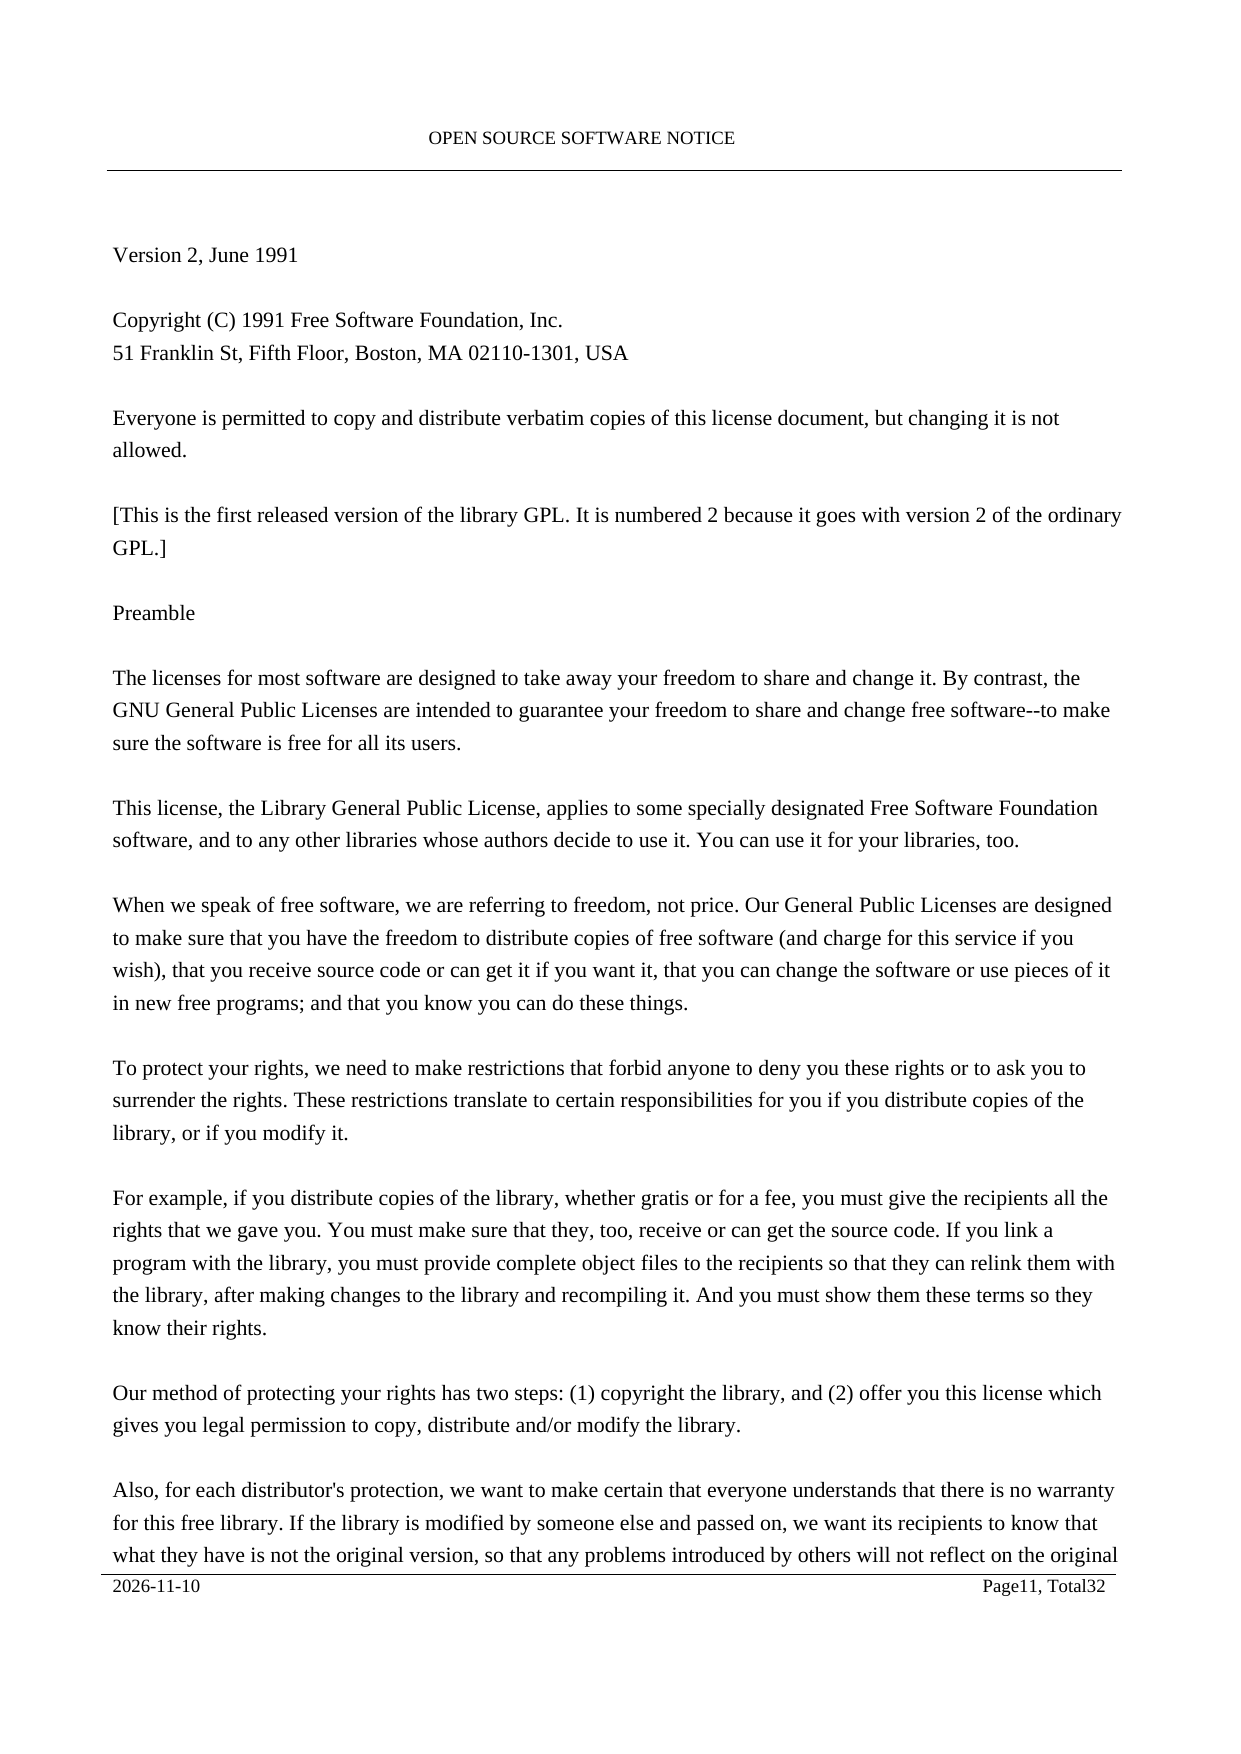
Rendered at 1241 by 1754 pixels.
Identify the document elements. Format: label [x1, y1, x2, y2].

text [112, 206, 1128, 1571]
